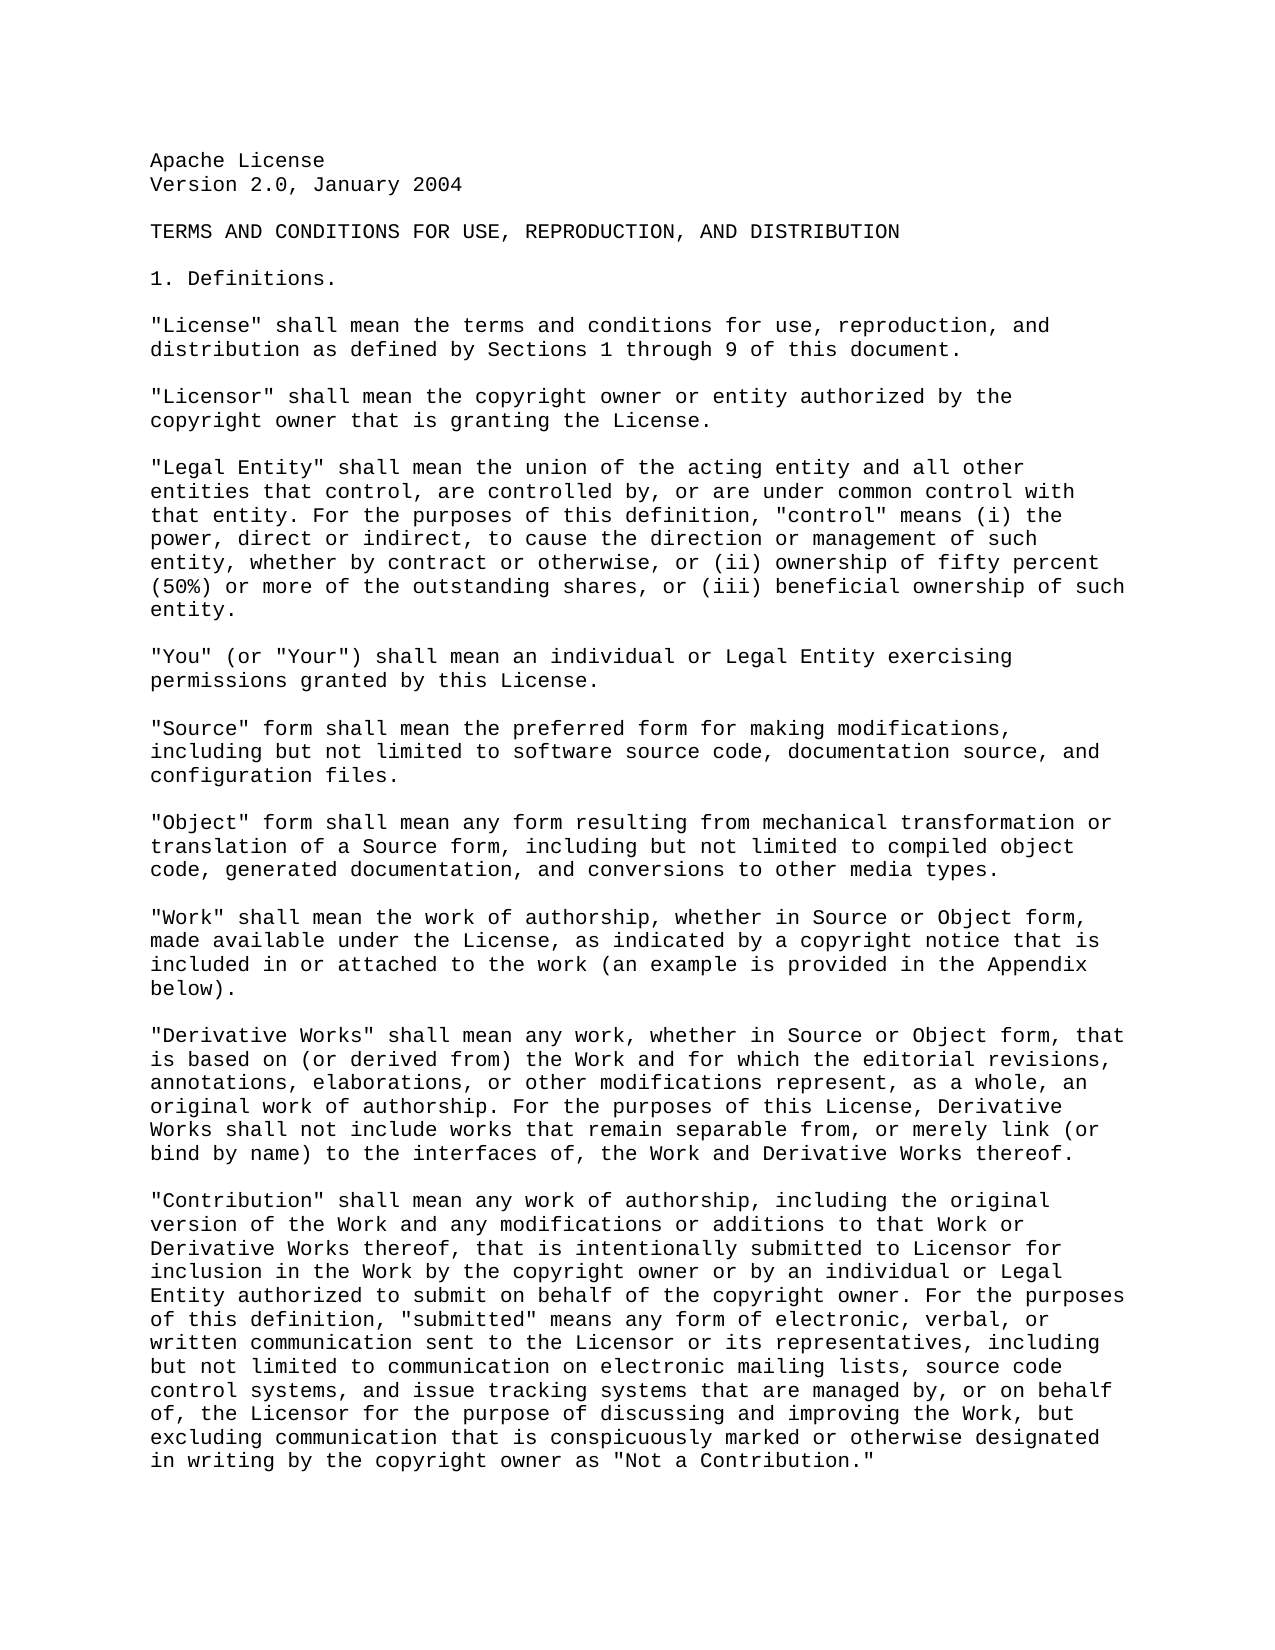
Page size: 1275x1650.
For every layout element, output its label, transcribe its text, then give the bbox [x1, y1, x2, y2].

text "Licensor" shall mean the copyright owner or entity authorized by the copyright owner that is granting the License. [150, 386, 1125, 434]
text "Source" form shall mean the preferred form for making modifications, including but not limited to software source code, documentation source, and configuration files. [150, 717, 1125, 788]
text "License" shall mean the terms and conditions for use, reproduction, and distribution as defined by Sections 1 through 9 of this document. [150, 316, 1125, 363]
text "Legal Entity" shall mean the union of the acting entity and all other entities that control, are controlled by, or are under common control with that entity. For the purposes of this definition, "control" means (i) the power, direct or indirect, to cause the direction or management of such entity, whether by contract or otherwise, or (ii) ownership of fifty percent (50%) or more of the outstanding shares, or (iii) beneficial ownership of such entity. [150, 457, 1125, 623]
text Apache License [150, 150, 1125, 174]
text "Contribution" shall mean any work of authorship, including the original version of the Work and any modifications or additions to that Work or Derivative Works thereof, that is intentionally submitted to Licensor for inclusion in the Work by the copyright owner or by an individual or Legal Entity authorized to submit on behalf of the copyright owner. For the purposes of this definition, "submitted" means any form of electronic, verbal, or written communication sent to the Licensor or its representatives, including but not limited to communication on electronic mailing lists, source code control systems, and issue tracking systems that are managed by, or on behalf of, the Licensor for the purpose of discussing and improving the Work, but excluding communication that is conspicuously marked or otherwise designated in writing by the copyright owner as "Not a Contribution." [150, 1190, 1125, 1474]
text Version 2.0, January 2004 [150, 174, 1125, 197]
text "You" (or "Your") shall mean an individual or Legal Entity exercising permissions granted by this License. [150, 647, 1125, 694]
text "Object" form shall mean any form resulting from mechanical transformation or translation of a Source form, including but not limited to compiled object code, generated documentation, and conversions to other media types. [150, 812, 1125, 883]
text "Derivative Works" shall mean any work, whether in Source or Object form, that is based on (or derived from) the Work and for which the editorial revisions, annotations, elaborations, or other modifications represent, as a whole, an original work of authorship. For the purposes of this License, Derivative Works shall not include works that remain separable from, or merely link (or bind by name) to the interfaces of, the Work and Derivative Works thereof. [150, 1025, 1125, 1167]
text "Work" shall mean the work of authorship, whether in Source or Object form, made available under the License, as indicated by a copyright notice that is included in or attached to the work (an example is provided in the Appendix below). [150, 907, 1125, 1001]
text 1. Definitions. [150, 268, 1125, 292]
text TERMS AND CONDITIONS FOR USE, REPRODUCTION, AND DISTRIBUTION [150, 221, 1125, 244]
